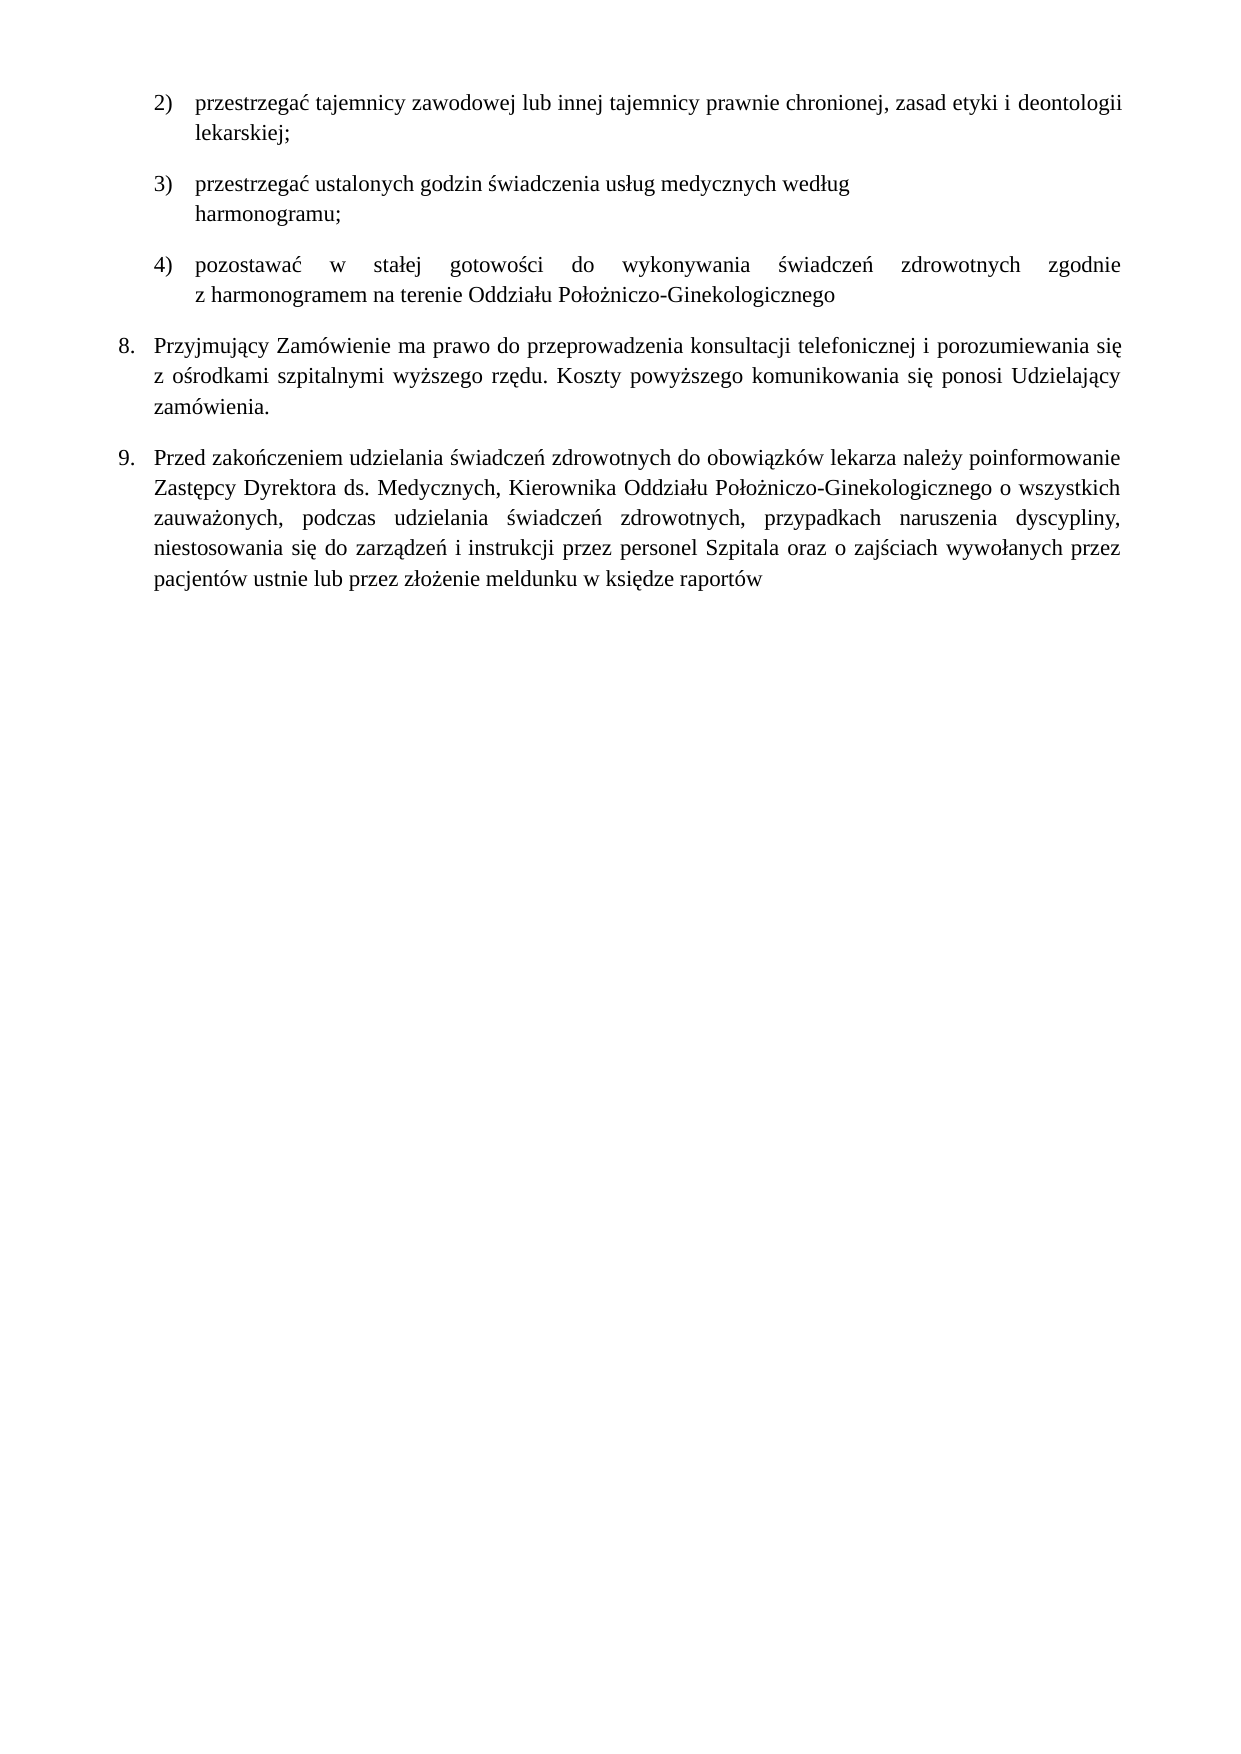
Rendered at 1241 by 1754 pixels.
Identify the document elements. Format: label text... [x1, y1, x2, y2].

list przestrzegać ustalonych godzin świadczenia usług medycznych według harmonogramu; [153, 170, 1122, 226]
list Przyjmujący Zamówienie ma prawo do przeprowadzenia konsultacji telefonicznej i porozumiewania się z ośrodkami szpitalnymi wyższego rzędu. Koszty powyższego komunikowania się ponosi Udzielający zamówienia. [118, 332, 1122, 419]
list przestrzegać tajemnicy zawodowej lub innej tajemnicy prawnie chronionej, zasad etyki i deontologii lekarskiej; [153, 88, 1122, 145]
list pozostawać w stałej gotowości do wykonywania świadczeń zdrowotnych zgodnie z harmonogramem na terenie Oddziału Położniczo-Ginekologicznego [153, 251, 1122, 308]
list Przed zakończeniem udzielania świadczeń zdrowotnych do obowiązków lekarza należy poinformowanie Zastępcy Dyrektora ds. Medycznych, Kierownika Oddziału Położniczo-Ginekologicznego o wszystkich zauważonych, podczas udzielania świadczeń zdrowotnych, przypadkach naruszenia dyscypliny, niestosowania się do zarządzeń i instrukcji przez personel Szpitala oraz o zajściach wywołanych przez pacjentów ustnie lub przez złożenie meldunku w księdze raportów [118, 444, 1122, 591]
